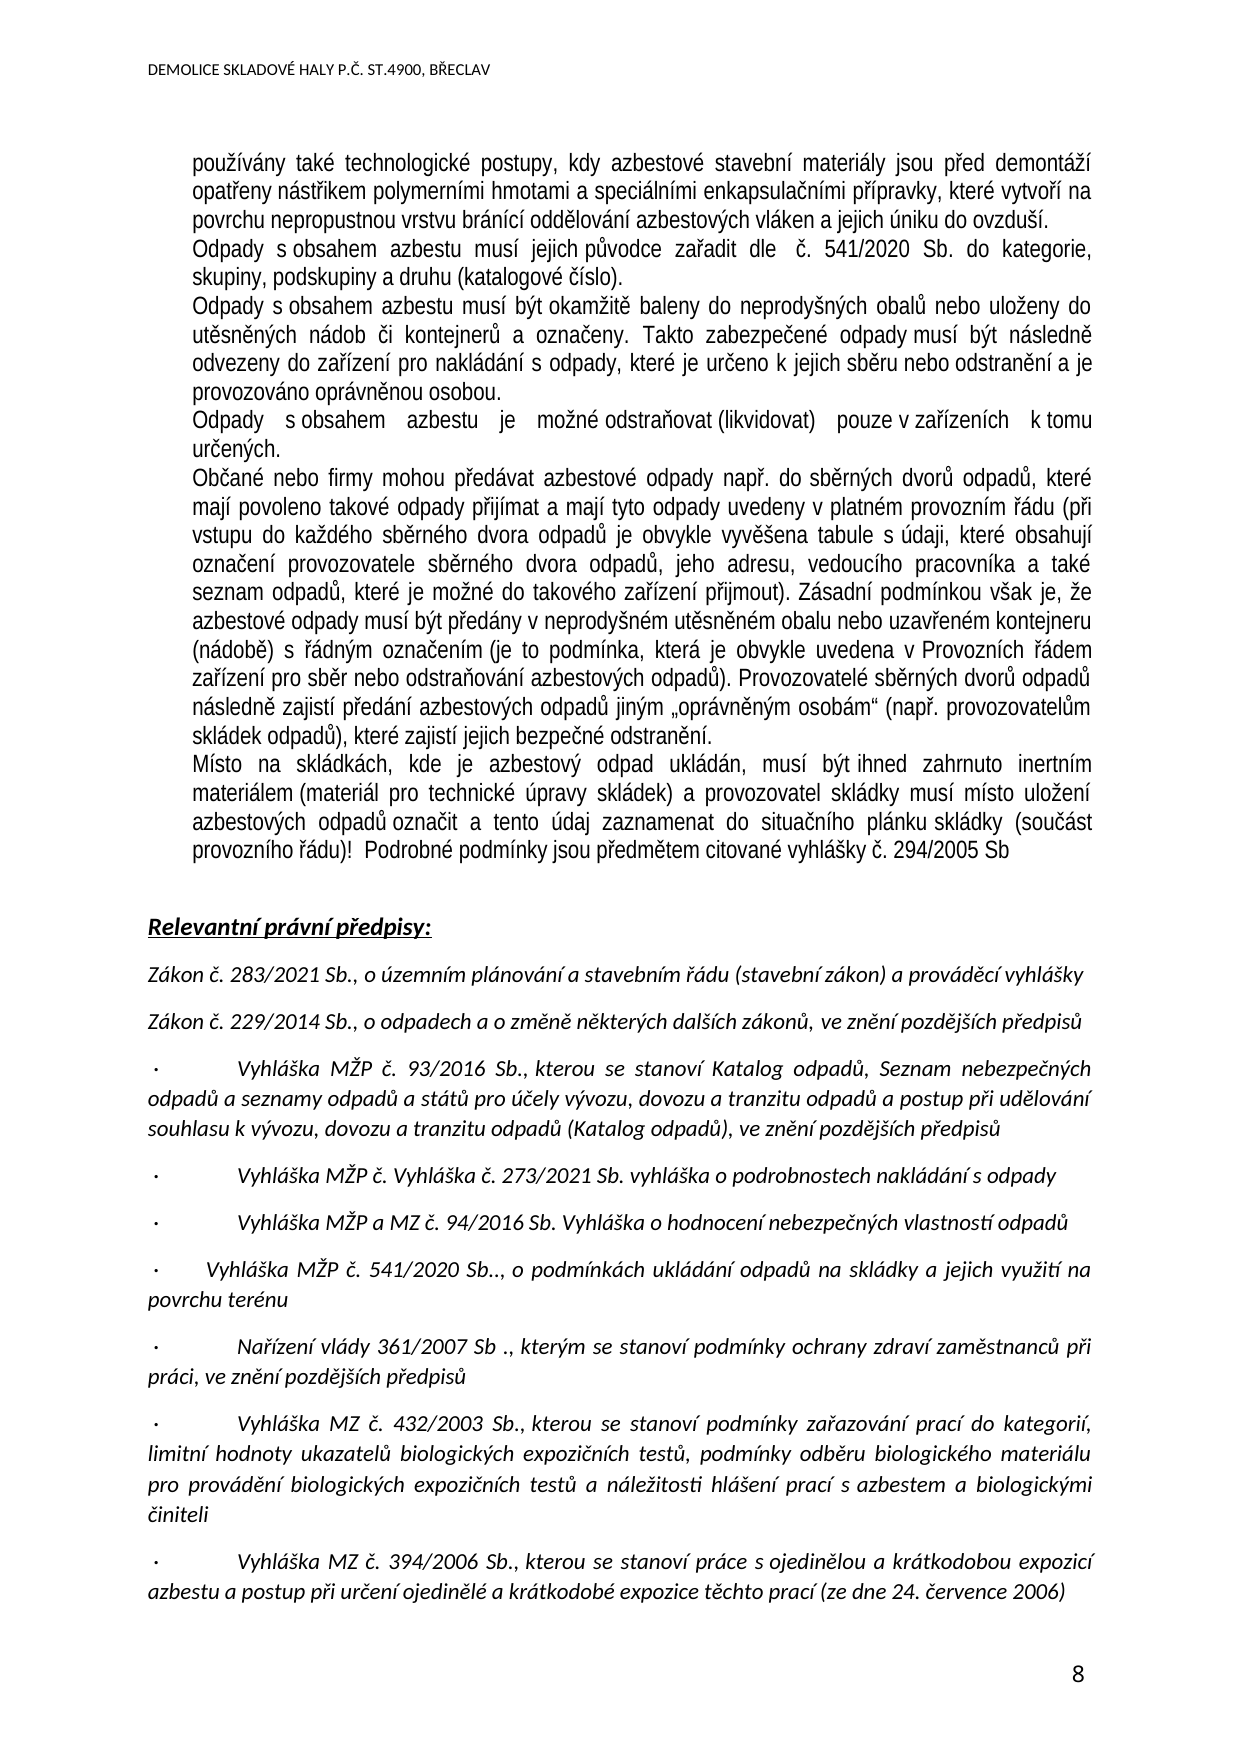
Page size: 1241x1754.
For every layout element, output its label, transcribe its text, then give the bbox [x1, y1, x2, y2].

text · Vyhláška MŽP č. Vyhláška č. 273/2021 Sb. vyhláška o podrobnostech nakládání s odpady [148, 1161, 1092, 1189]
text · Nařízení vlády 361/2007 Sb ., kterým se stanoví podmínky ochrany zdraví zaměstnanců při práci, ve znění pozdějších předpisů [148, 1332, 1092, 1390]
text Zákon č. 283/2021 Sb., o územním plánování a stavebním řádu (stavební zákon) a prováděcí vyhlášky [148, 960, 1092, 988]
text Občané nebo firmy mohou předávat azbestové odpady např. do sběrných dvorů odpadů, které mají povoleno takové odpady přijímat a mají tyto odpady uvedeny v platném provozním řádu (při vstupu do každého sběrného dvora odpadů je obvykle vyvěšena tabule s údaji, které obsahují označení provozovatele sběrného dvora odpadů, jeho adresu, vedoucího pracovníka a také seznam odpadů, které je možné do takového zařízení přijmout). Zásadní podmínkou však je, že azbestové odpady musí být předány v neprodyšném utěsněném obalu nebo uzavřeném kontejneru (nádobě) s řádným označením (je to podmínka, která je obvykle uvedena v Provozních řádem zařízení pro sběr nebo odstraňování azbestových odpadů). Provozovatelé sběrných dvorů odpadů následně zajistí předání azbestových odpadů jiným „oprávněným osobám“ (např. provozovatelům skládek odpadů), které zajistí jejich bezpečné odstranění. [192, 463, 1092, 749]
text · Vyhláška MŽP č. 93/2016 Sb., kterou se stanoví Katalog odpadů, Seznam nebezpečných odpadů a seznamy odpadů a států pro účely vývozu, dovozu a tranzitu odpadů a postup při udělování souhlasu k vývozu, dovozu a tranzitu odpadů (Katalog odpadů), ve znění pozdějších předpisů [148, 1054, 1092, 1142]
text · Vyhláška MŽP č. 541/2020 Sb.., o podmínkách ukládání odpadů na skládky a jejich využití na povrchu terénu [148, 1255, 1092, 1313]
text Zákon č. 229/2014 Sb., o odpadech a o změně některých dalších zákonů, ve znění pozdějších předpisů [148, 1007, 1092, 1035]
text · Vyhláška MZ č. 394/2006 Sb., kterou se stanoví práce s ojedinělou a krátkodobou expozicí azbestu a postup při určení ojedinělé a krátkodobé expozice těchto prací (ze dne 24. července 2006) [148, 1547, 1092, 1605]
text Odpady s obsahem azbestu musí jejich původce zařadit dle č. 541/2020 Sb. do kategorie, skupiny, podskupiny a druhu (katalogové číslo). [192, 234, 1092, 291]
text · Vyhláška MŽP a MZ č. 94/2016 Sb. Vyhláška o hodnocení nebezpečných vlastností odpadů [148, 1208, 1092, 1236]
text · Vyhláška MZ č. 432/2003 Sb., kterou se stanoví podmínky zařazování prací do kategorií, limitní hodnoty ukazatelů biologických expozičních testů, podmínky odběru biologického materiálu pro provádění biologických expozičních testů a náležitosti hlášení prací s azbestem a biologickými činiteli [148, 1409, 1092, 1528]
text Relevantní právní předpisy: [148, 911, 1092, 941]
text Odpady s obsahem azbestu je možné odstraňovat (likvidovat) pouze v zařízeních k tomu určených. [192, 406, 1092, 463]
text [192, 148, 1092, 234]
text Místo na skládkách, kde je azbestový odpad ukládán, musí být ihned zahrnuto inertním materiálem (materiál pro technické úpravy skládek) a provozovatel skládky musí místo uložení azbestových odpadů označit a tento údaj zaznamenat do situačního plánku skládky (součást provozního řádu)! Podrobné podmínky jsou předmětem citované vyhlášky č. 294/2005 Sb [192, 749, 1092, 864]
text Odpady s obsahem azbestu musí být okamžitě baleny do neprodyšných obalů nebo uloženy do utěsněných nádob či kontejnerů a označeny. Takto zabezpečené odpady musí být následně odvezeny do zařízení pro nakládání s odpady, které je určeno k jejich sběru nebo odstranění a je provozováno oprávněnou osobou. [192, 291, 1092, 406]
